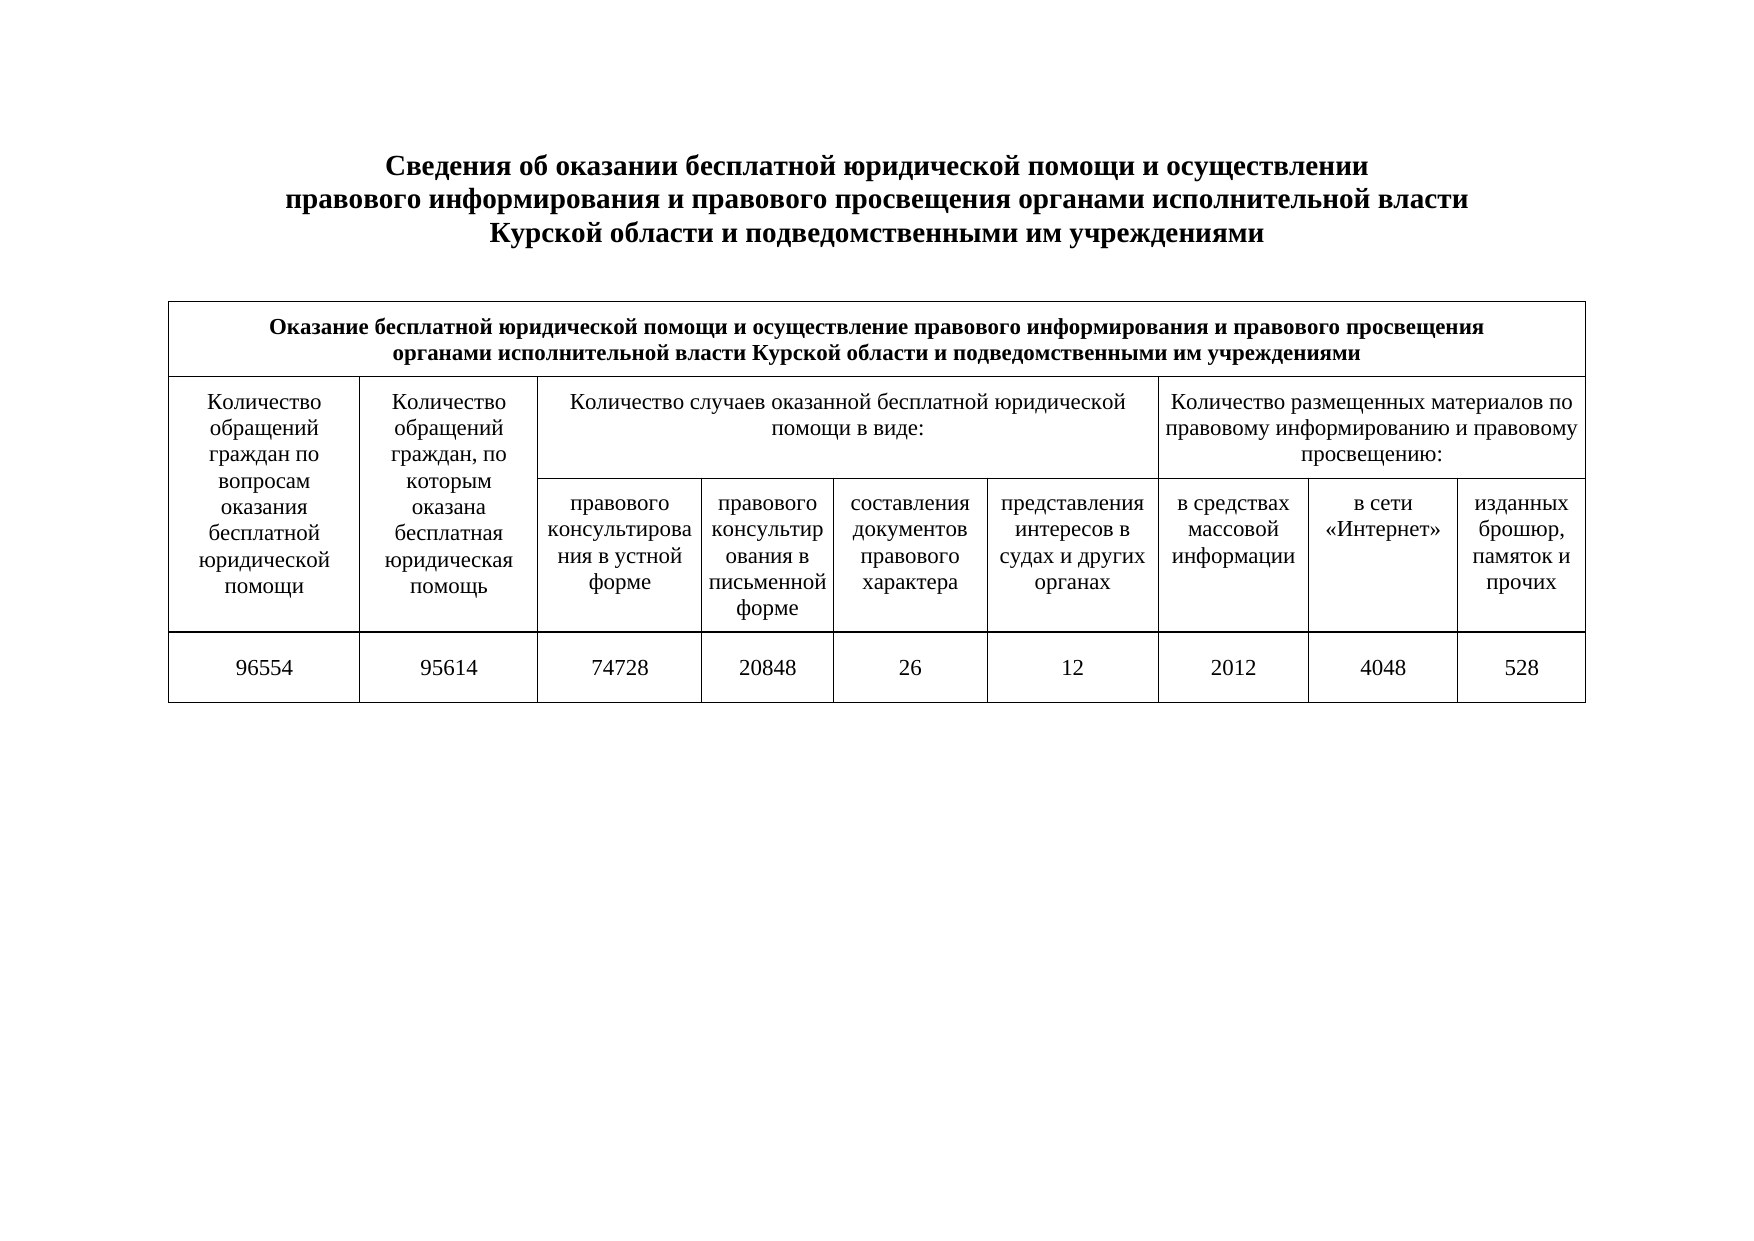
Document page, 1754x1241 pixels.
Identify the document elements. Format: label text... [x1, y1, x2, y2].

table_cell Количество обращений граждан, по которым оказана бесплатная юридическая помощь [360, 377, 537, 631]
table_cell представления интересов в судах и других органах [988, 479, 1158, 631]
table_cell Количество обращений граждан по вопросам оказания бесплатной юридической помощи [169, 377, 359, 631]
table_cell Количество случаев оказанной бесплатной юридической помощи в виде: [538, 377, 1158, 477]
table_cell составления документов правового характера [834, 479, 987, 631]
table_cell 96554 [169, 633, 359, 702]
table_header Оказание бесплатной юридической помощи и осуществление правового информирования и правового просвещения органами исполнительной власти Курской области и подведомственными им учреждениями [169, 302, 1585, 376]
table_cell правового консультирования в письменной форме [702, 479, 833, 631]
table_cell 12 [988, 633, 1158, 702]
table_cell 528 [1458, 633, 1585, 702]
table_cell 4048 [1309, 633, 1457, 702]
table_cell в средствах массовой информации [1159, 479, 1308, 631]
text Сведения об оказании бесплатной юридической помощи и осуществлении [148, 148, 1606, 181]
table_cell 26 [834, 633, 987, 702]
table_cell 95614 [360, 633, 537, 702]
table_cell 74728 [538, 633, 701, 702]
table_cell правового консультирования в устной форме [538, 479, 701, 631]
text Курской области и подведомственными им учреждениями [148, 215, 1606, 248]
text правового информирования и правового просвещения органами исполнительной власти [148, 181, 1606, 215]
table_cell изданных брошюр, памяток и прочих [1458, 479, 1585, 631]
table_cell Количество размещенных материалов по правовому информированию и правовому просвещению: [1159, 377, 1585, 477]
table_cell 20848 [702, 633, 833, 702]
table_cell в сети «Интернет» [1309, 479, 1457, 631]
table_cell 2012 [1159, 633, 1308, 702]
